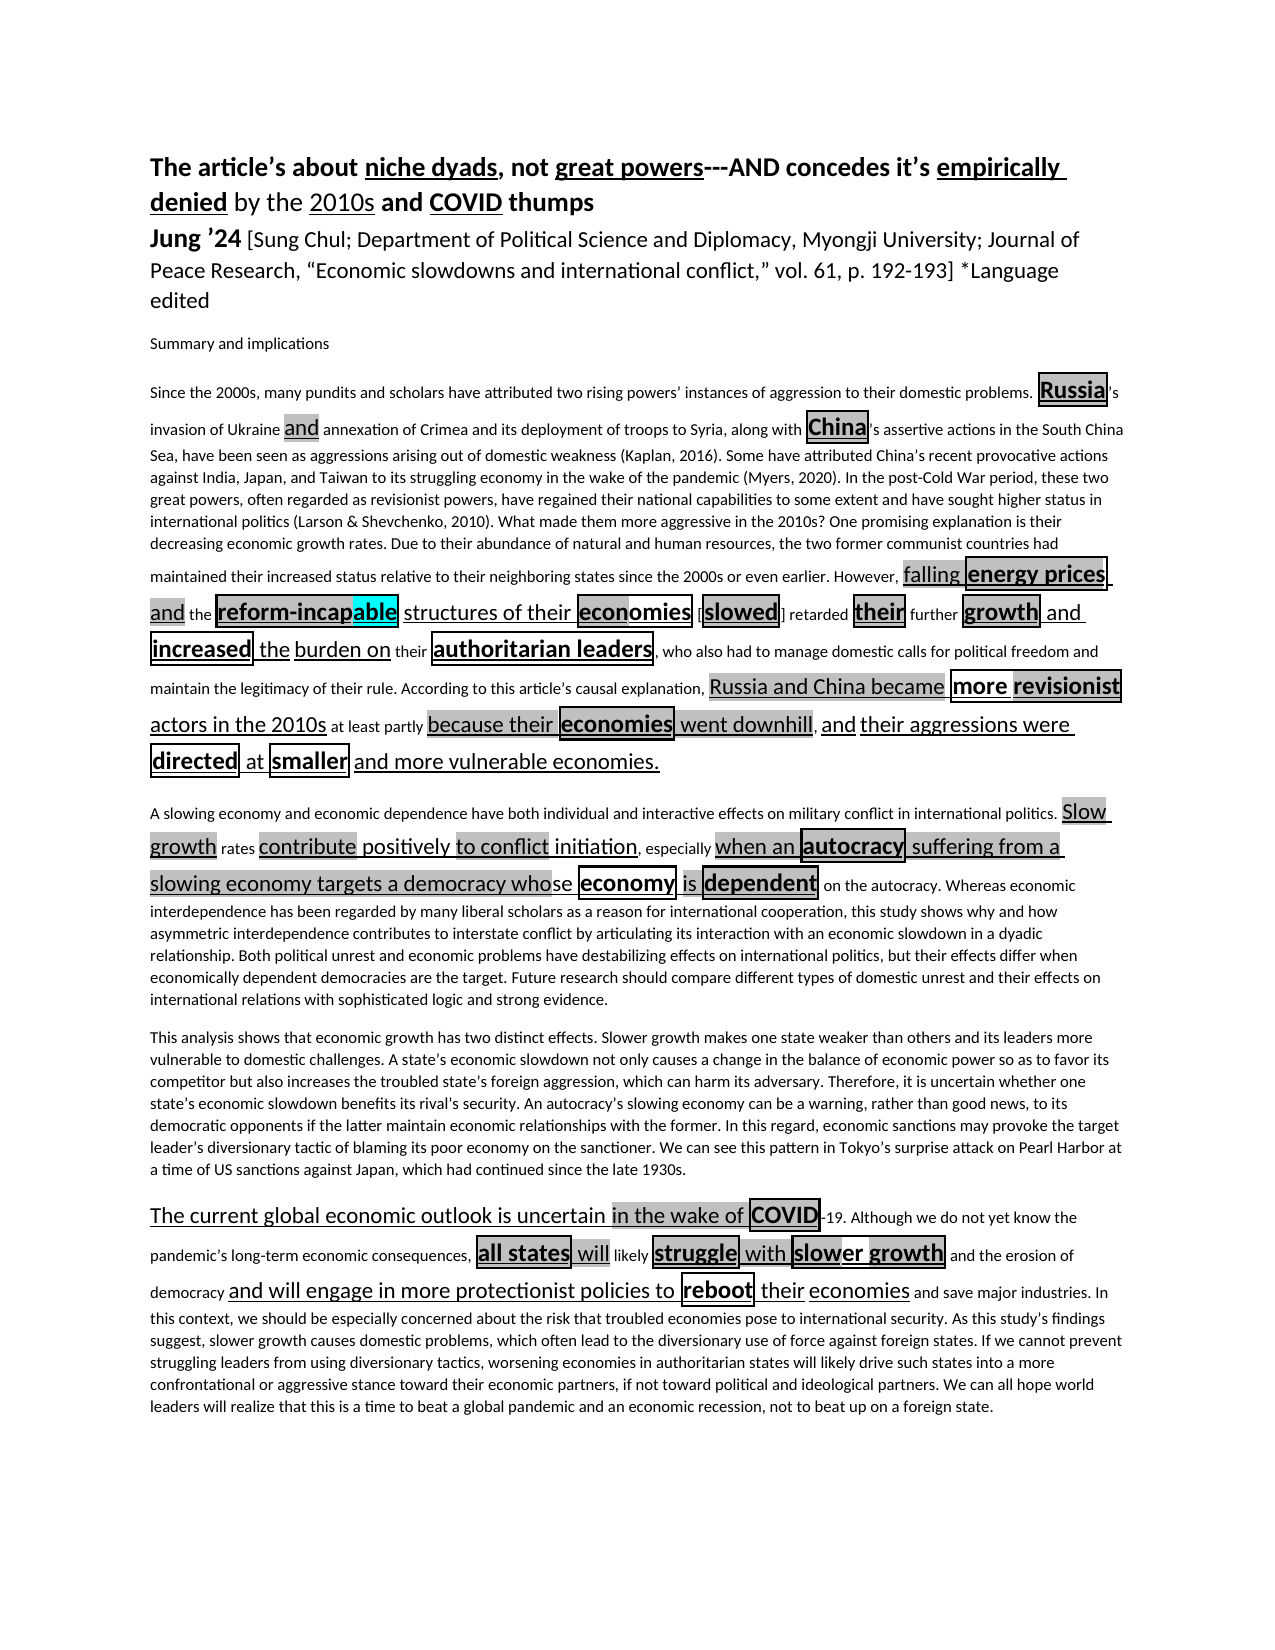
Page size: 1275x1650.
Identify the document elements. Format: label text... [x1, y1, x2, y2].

text A slowing economy and economic dependence have both individual and interactive effects on military conflict in international politics. Slow growth rates contribute positively to conflict initiation, especially when an autocracy suffering from a slowing economy targets a democracy whose economy is dependent on the autocracy. Whereas economic interdependence has been regarded by many liberal scholars as a reason for international cooperation, this study shows why and how asymmetric interdependence contributes to interstate conflict by articulating its interaction with an economic slowdown in a dyadic relationship. Both political unrest and economic problems have destabilizing effects on international politics, but their effects differ when economically dependent democracies are the target. Future research should compare different types of domestic unrest and their effects on international relations with sophisticated logic and strong evidence. [150, 797, 1125, 1009]
text Summary and implications [150, 333, 1125, 354]
text Since the 2000s, many pundits and scholars have attributed two rising powers’ instances of aggression to their domestic problems. Russia’s invasion of Ukraine and annexation of Crimea and its deployment of troops to Syria, along with China’s assertive actions in the South China Sea, have been seen as aggressions arising out of domestic weakness (Kaplan, 2016). Some have attributed China’s recent provocative actions against India, Japan, and Taiwan to its struggling economy in the wake of the pandemic (Myers, 2020). In the post-Cold War period, these two great powers, often regarded as revisionist powers, have regained their national capabilities to some extent and have sought higher status in international politics (Larson & Shevchenko, 2010). What made them more aggressive in the 2010s? One promising explanation is their decreasing economic growth rates. Due to their abundance of natural and human resources, the two former communist countries had maintained their increased status relative to their neighboring states since the 2000s or even earlier. However, falling energy prices and the reform-incapable structures of their economies [slowed] retarded their further growth and increased the burden on their authoritarian leaders, who also had to manage domestic calls for political freedom and maintain the legitimacy of their rule. According to this article’s causal explanation, Russia and China became more revisionist actors in the 2010s at least partly because their economies went downhill, and their aggressions were directed at smaller and more vulnerable economies. [150, 372, 1125, 778]
text The current global economic outlook is uncertain in the wake of COVID-19. Although we do not yet know the pandemic’s long-term economic consequences, all states will likely struggle with slower growth and the erosion of democracy and will engage in more protectionist policies to reboot their economies and save major industries. In this context, we should be especially concerned about the risk that troubled economies pose to international security. As this study’s findings suggest, slower growth causes domestic problems, which often lead to the diversionary use of force against foreign states. If we cannot prevent struggling leaders from using diversionary tactics, worsening economies in authoritarian states will likely drive such states into a more confrontational or aggressive stance toward their economic partners, if not toward political and ideological partners. We can all hope world leaders will realize that this is a time to beat a global pandemic and an economic recession, not to beat up on a foreign state. [150, 1197, 1125, 1416]
text Jung ’24 [Sung Chul; Department of Political Science and Diplomacy, Myongji University; Journal of Peace Research, “Economic slowdowns and international conflict,” vol. 61, p. 192-193] *Language edited [150, 221, 1125, 315]
subtitle The article’s about niche dyads, not great powers---AND concedes it’s empirically denied by the 2010s and COVID thumps [150, 150, 1125, 219]
text This analysis shows that economic growth has two distinct effects. Slower growth makes one state weaker than others and its leaders more vulnerable to domestic challenges. A state’s economic slowdown not only causes a change in the balance of economic power so as to favor its competitor but also increases the troubled state’s foreign aggression, which can harm its adversary. Therefore, it is uncertain whether one state’s economic slowdown benefits its rival’s security. An autocracy’s slowing economy can be a warning, rather than good news, to its democratic opponents if the latter maintain economic relationships with the former. In this regard, economic sanctions may provoke the target leader’s diversionary tactic of blaming its poor economy on the sanctioner. We can see this pattern in Tokyo’s surprise attack on Pearl Harbor at a time of US sanctions against Japan, which had continued since the late 1930s. [150, 1028, 1125, 1179]
